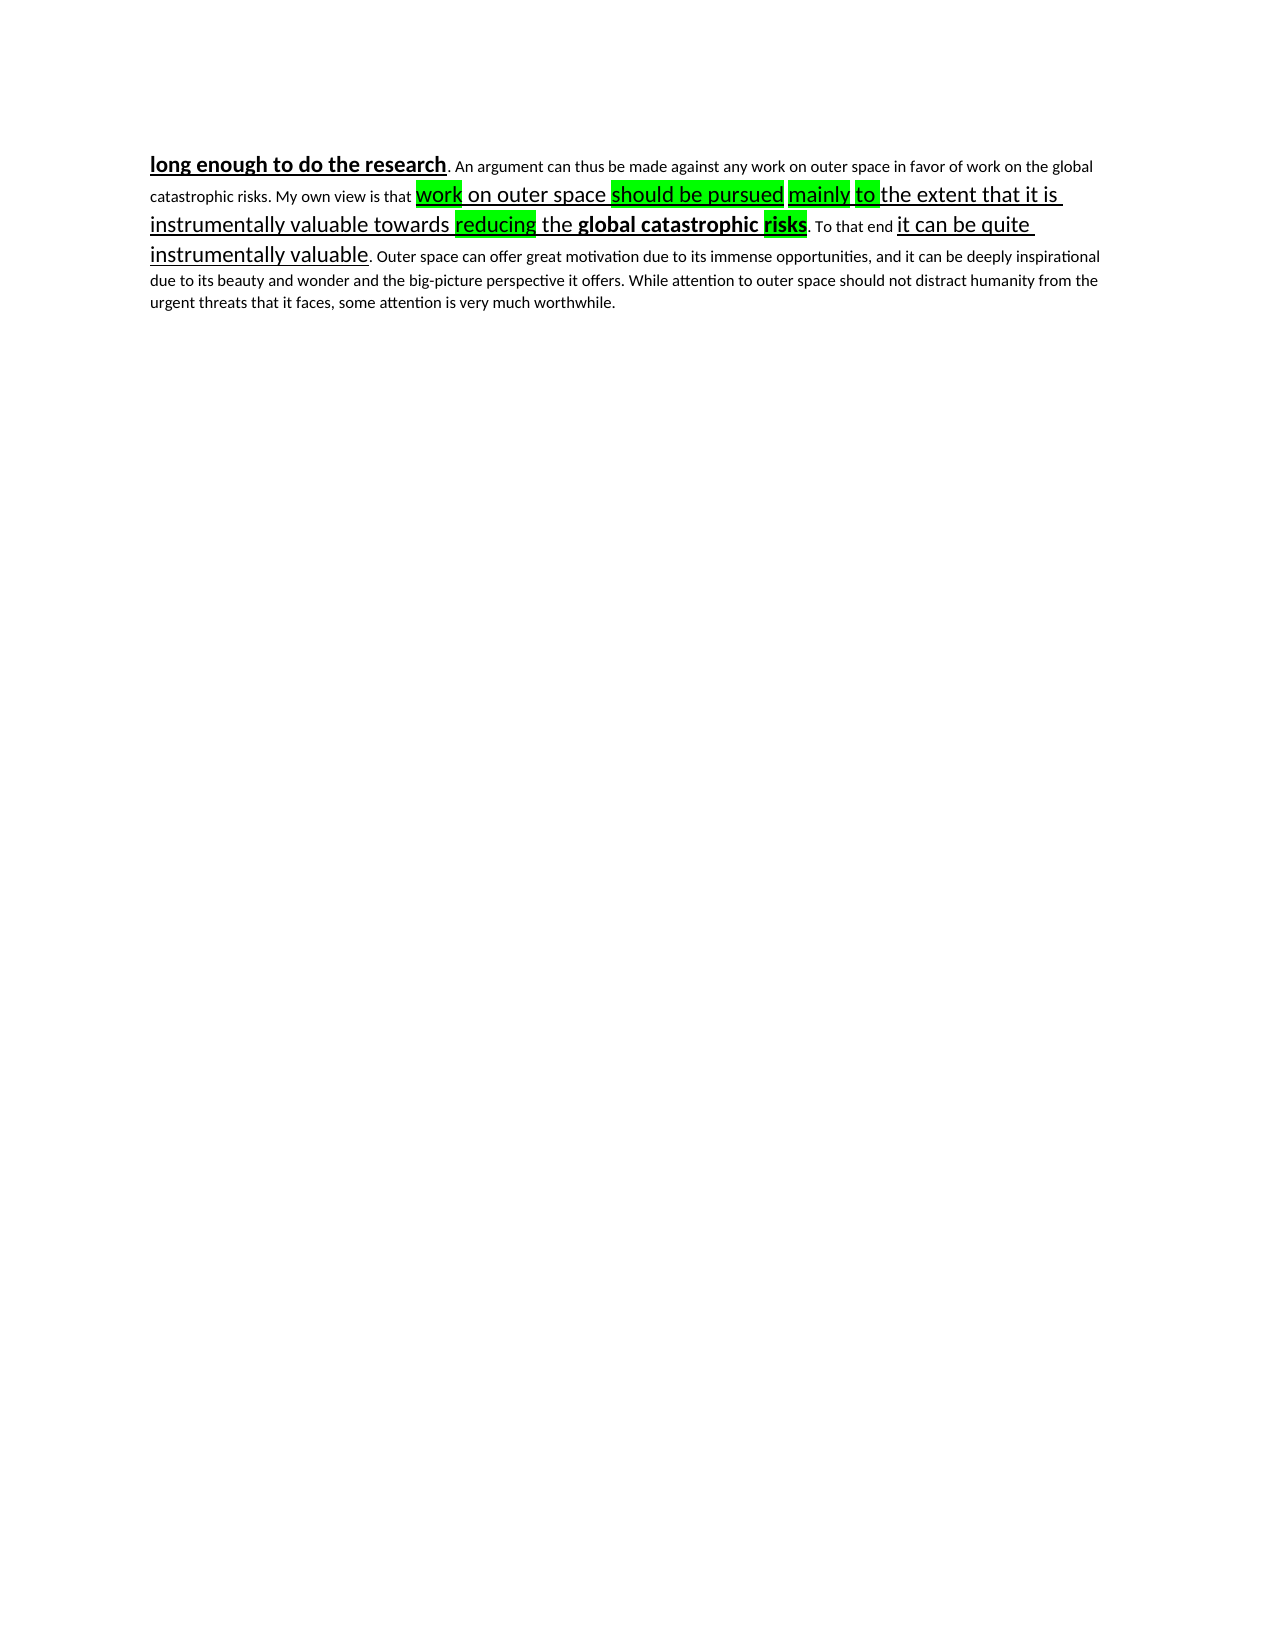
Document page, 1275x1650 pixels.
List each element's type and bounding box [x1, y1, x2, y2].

text [150, 150, 1125, 312]
